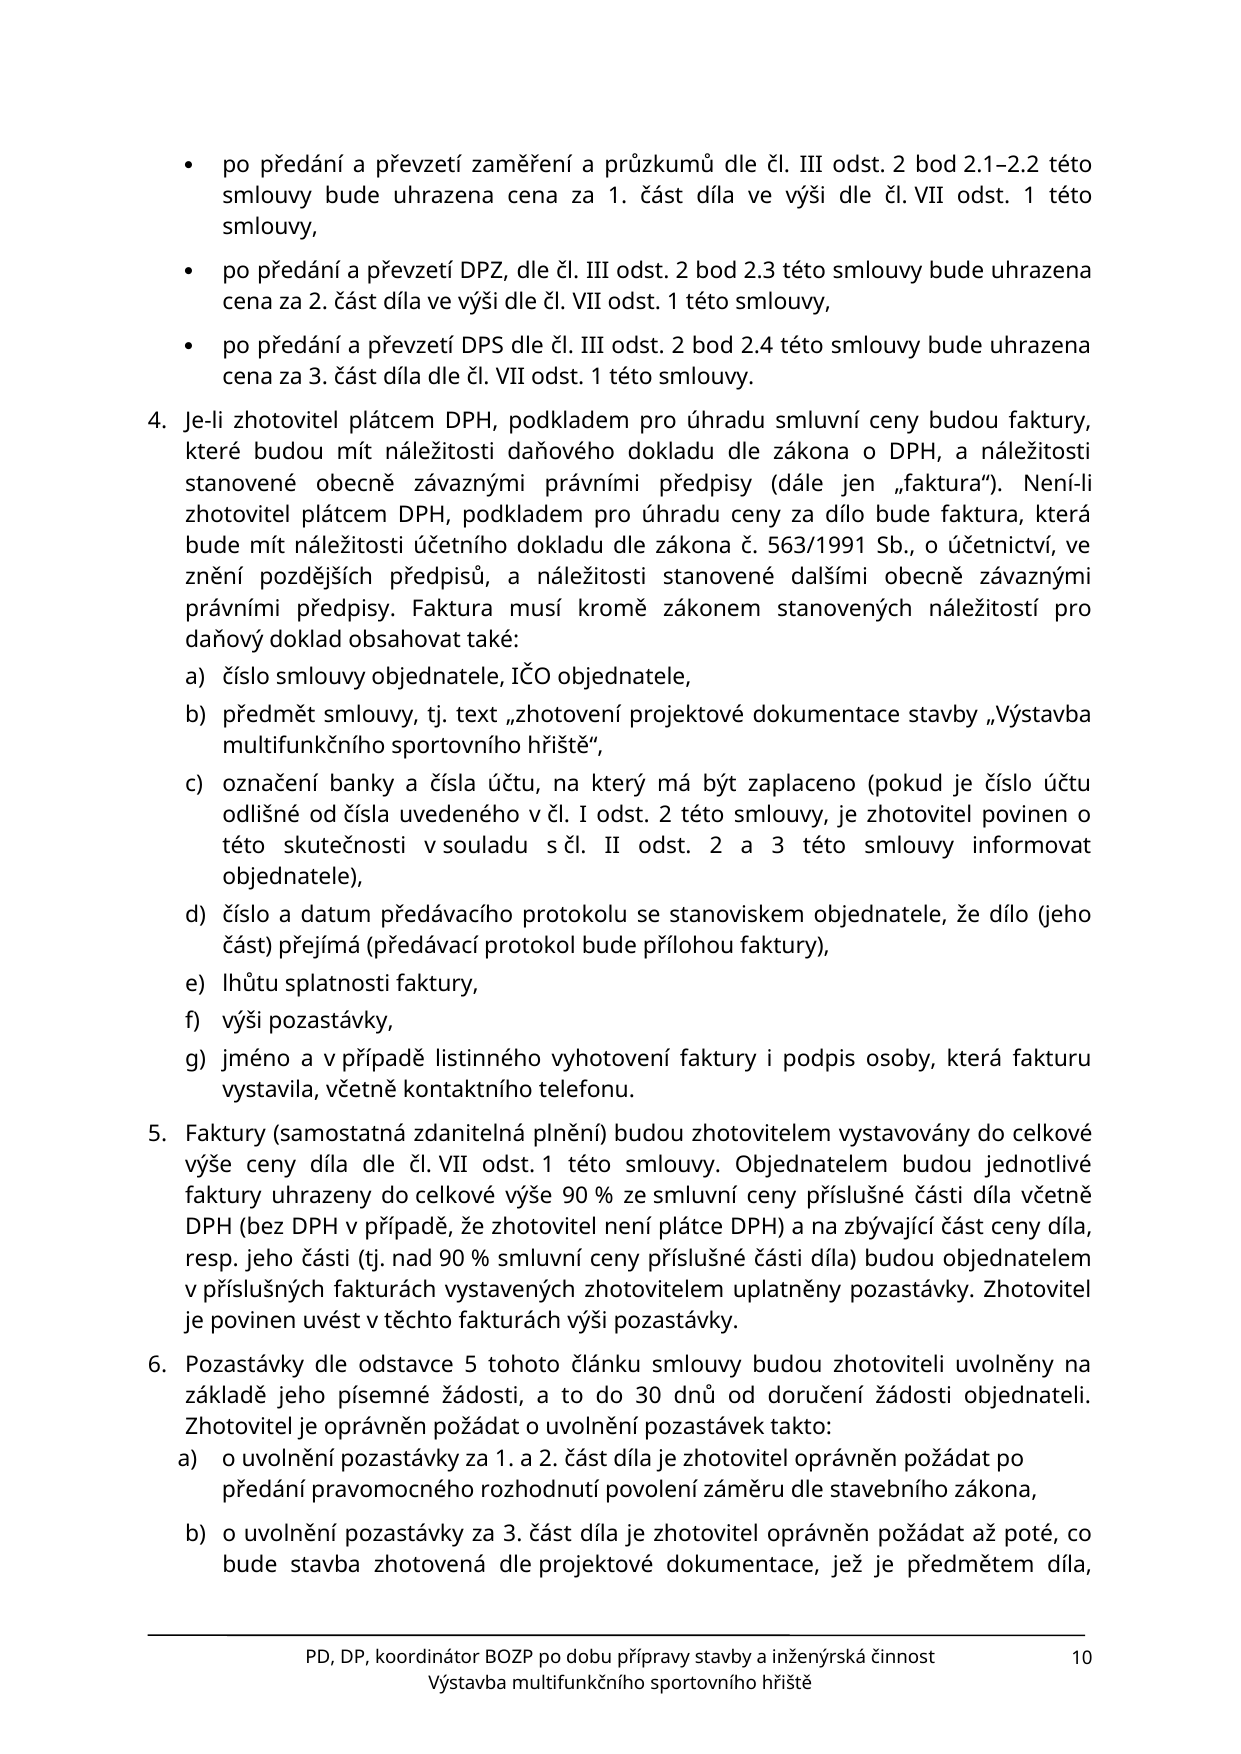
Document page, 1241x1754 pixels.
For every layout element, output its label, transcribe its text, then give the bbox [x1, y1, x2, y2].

list Pozastávky dle odstavce 5 tohoto článku smlouvy budou zhotoviteli uvolněny na základě jeho písemné žádosti, a to do 30 dnů od doručení žádosti objednateli. Zhotovitel je oprávněn požádat o uvolnění pozastávek takto: [148, 1348, 1092, 1441]
list výši pozastávky, [185, 1004, 1092, 1035]
list číslo a datum předávacího protokolu se stanoviskem objednatele, že dílo (jeho část) přejímá (předávací protokol bude přílohou faktury), [185, 898, 1092, 960]
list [185, 1516, 1092, 1579]
list Je-li zhotovitel plátcem DPH, podkladem pro úhradu smluvní ceny budou faktury, které budou mít náležitosti daňového dokladu dle zákona o DPH, a náležitosti stanovené obecně závaznými právními předpisy (dále jen „faktura“). Není-li zhotovitel plátcem DPH, podkladem pro úhradu ceny za dílo bude faktura, která bude mít náležitosti účetního dokladu dle zákona č. 563/1991 Sb., o účetnictví, ve znění pozdějších předpisů, a náležitosti stanovené dalšími obecně závaznými právními předpisy. Faktura musí kromě zákonem stanovených náležitostí pro daňový doklad obsahovat také: [148, 404, 1092, 654]
list Faktury (samostatná zdanitelná plnění) budou zhotovitelem vystavovány do celkové výše ceny díla dle čl. VII odst. 1 této smlouvy. Objednatelem budou jednotlivé faktury uhrazeny do celkové výše 90 % ze smluvní ceny příslušné části díla včetně DPH (bez DPH v případě, že zhotovitel není plátce DPH) a na zbývající část ceny díla, resp. jeho části (tj. nad 90 % smluvní ceny příslušné části díla) budou objednatelem v příslušných fakturách vystavených zhotovitelem uplatněny pozastávky. Zhotovitel je povinen uvést v těchto fakturách výši pozastávky. [148, 1116, 1092, 1335]
list číslo smlouvy objednatele, IČO objednatele, [185, 660, 1092, 691]
list lhůtu splatnosti faktury, [185, 966, 1092, 998]
list označení banky a čísla účtu, na který má být zaplaceno (pokud je číslo účtu odlišné od čísla uvedeného v čl. I odst. 2 této smlouvy, je zhotovitel povinen o této skutečnosti v souladu s čl. II odst. 2 a 3 této smlouvy informovat objednatele), [185, 766, 1092, 891]
list předmět smlouvy, tj. text „zhotovení projektové dokumentace stavby „Výstavba multifunkčního sportovního hřiště“, [185, 698, 1092, 760]
list jméno a v případě listinného vyhotovení faktury i podpis osoby, která fakturu vystavila, včetně kontaktního telefonu. [185, 1041, 1092, 1104]
list po předání a převzetí DPS dle čl. III odst. 2 bod 2.4 této smlouvy bude uhrazena cena za 3. část díla dle čl. VII odst. 1 této smlouvy. [185, 329, 1092, 391]
list po předání a převzetí DPZ, dle čl. III odst. 2 bod 2.3 této smlouvy bude uhrazena cena za 2. část díla ve výši dle čl. VII odst. 1 této smlouvy, [185, 254, 1092, 316]
list po předání a převzetí zaměření a průzkumů dle čl. III odst. 2 bod 2.1–2.2 této smlouvy bude uhrazena cena za 1. část díla ve výši dle čl. VII odst. 1 této smlouvy, [185, 148, 1092, 241]
list o uvolnění pozastávky za 1. a 2. část díla je zhotovitel oprávněn požádat po předání pravomocného rozhodnutí povolení záměru dle stavebního zákona, [177, 1441, 1092, 1504]
